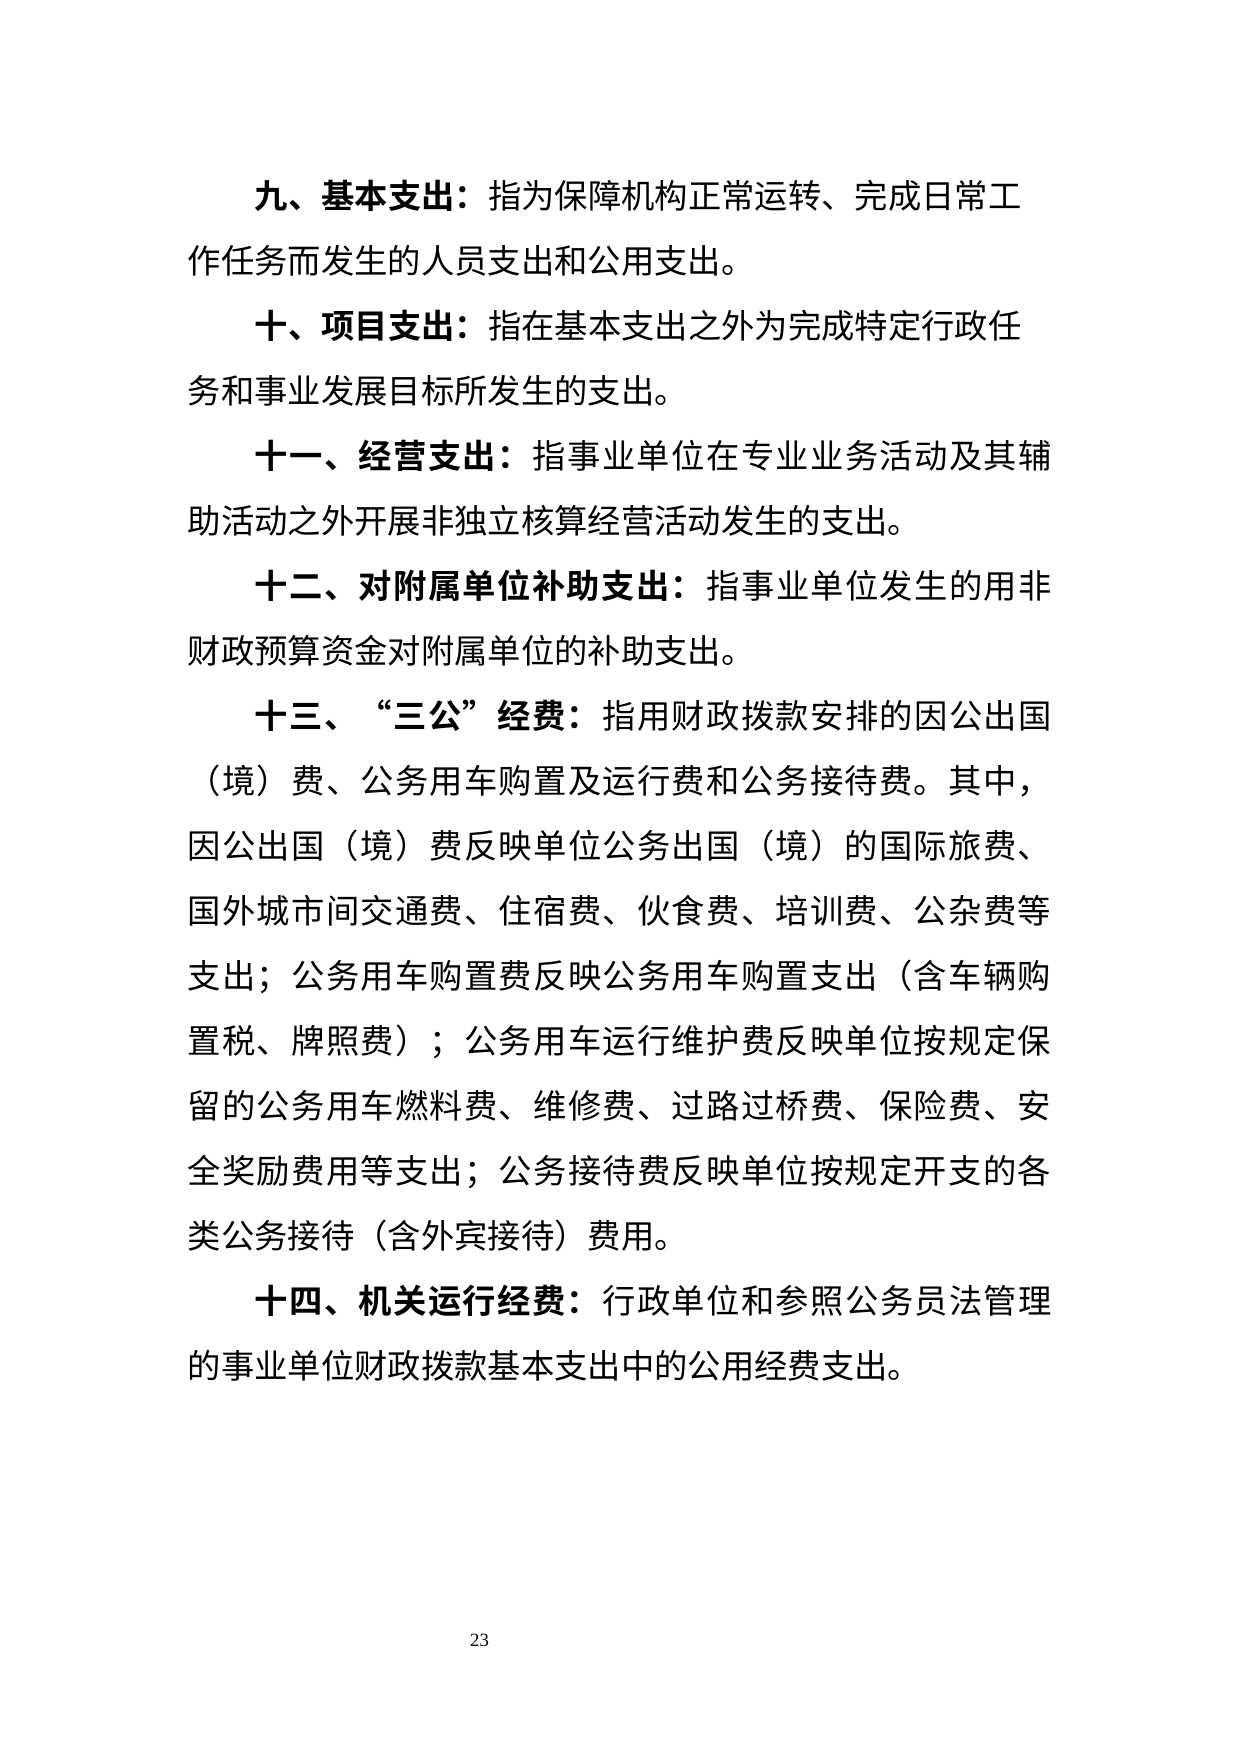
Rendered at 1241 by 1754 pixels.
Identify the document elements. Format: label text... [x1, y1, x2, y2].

text 十四、机关运行经费：行政单位和参照公务员法管理的事业单位财政拨款基本支出中的公用经费支出。 [187, 1267, 1053, 1397]
text 九、基本支出：指为保障机构正常运转、完成日常工作任务而发生的人员支出和公用支出。 [187, 162, 1053, 292]
text 十一、经营支出：指事业单位在专业业务活动及其辅助活动之外开展非独立核算经营活动发生的支出。 [187, 422, 1053, 552]
text 十三、“三公”经费：指用财政拨款安排的因公出国（境）费、公务用车购置及运行费和公务接待费。其中，因公出国（境）费反映单位公务出国（境）的国际旅费、国外城市间交通费、住宿费、伙食费、培训费、公杂费等支出；公务用车购置费反映公务用车购置支出（含车辆购置税、牌照费）；公务用车运行维护费反映单位按规定保留的公务用车燃料费、维修费、过路过桥费、保险费、安全奖励费用等支出；公务接待费反映单位按规定开支的各类公务接待（含外宾接待）费用。 [187, 682, 1053, 1267]
text 十、项目支出：指在基本支出之外为完成特定行政任务和事业发展目标所发生的支出。 [187, 292, 1053, 422]
text 十二、对附属单位补助支出：指事业单位发生的用非财政预算资金对附属单位的补助支出。 [187, 552, 1053, 682]
